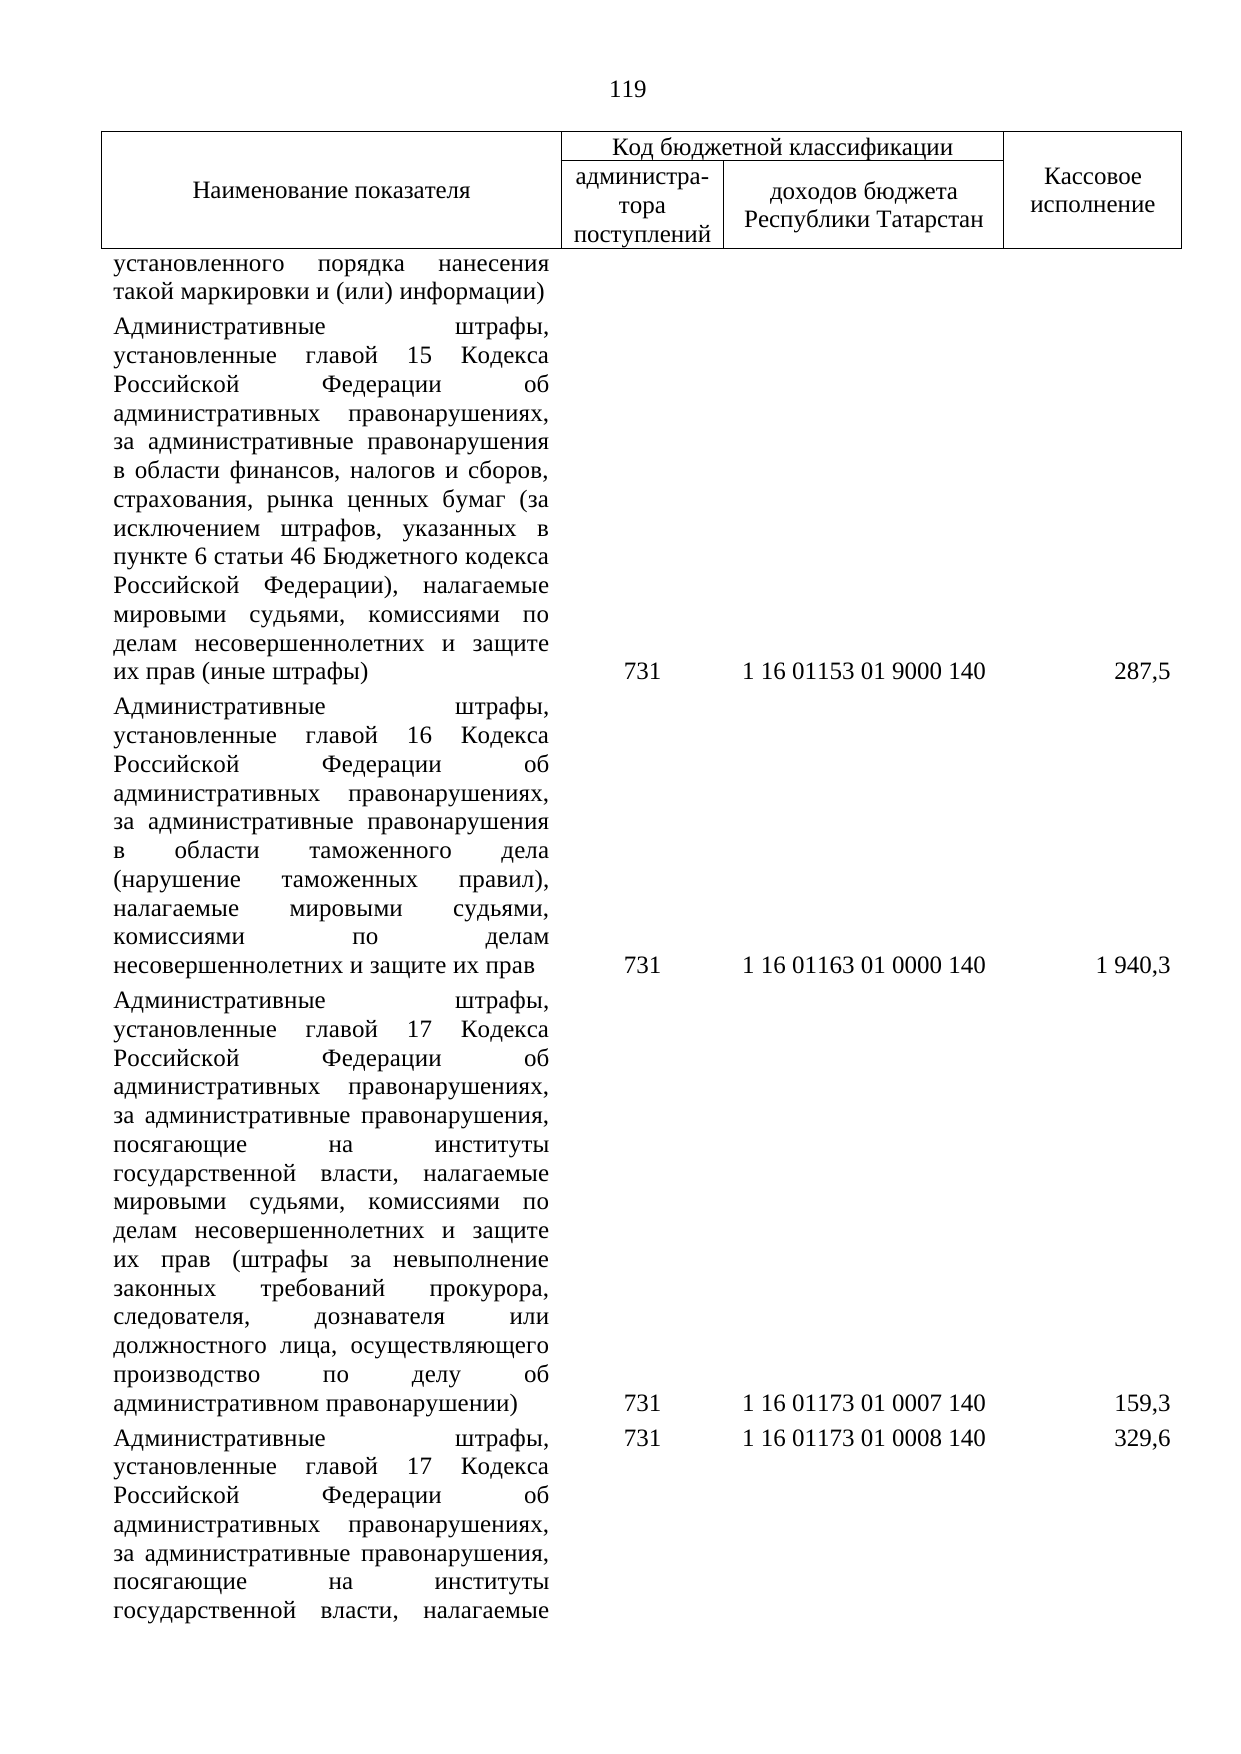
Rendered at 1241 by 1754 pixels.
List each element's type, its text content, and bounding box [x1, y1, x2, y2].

table_cell администра-тора поступлений [562, 161, 723, 248]
table_header Код бюджетной классификации [562, 132, 1003, 160]
table_cell доходов бюджета Республики Татарстан [724, 161, 1003, 248]
table_header Кассовое исполнение [1004, 132, 1181, 248]
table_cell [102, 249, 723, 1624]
table_header Наименование показателя [102, 132, 561, 248]
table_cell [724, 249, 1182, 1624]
